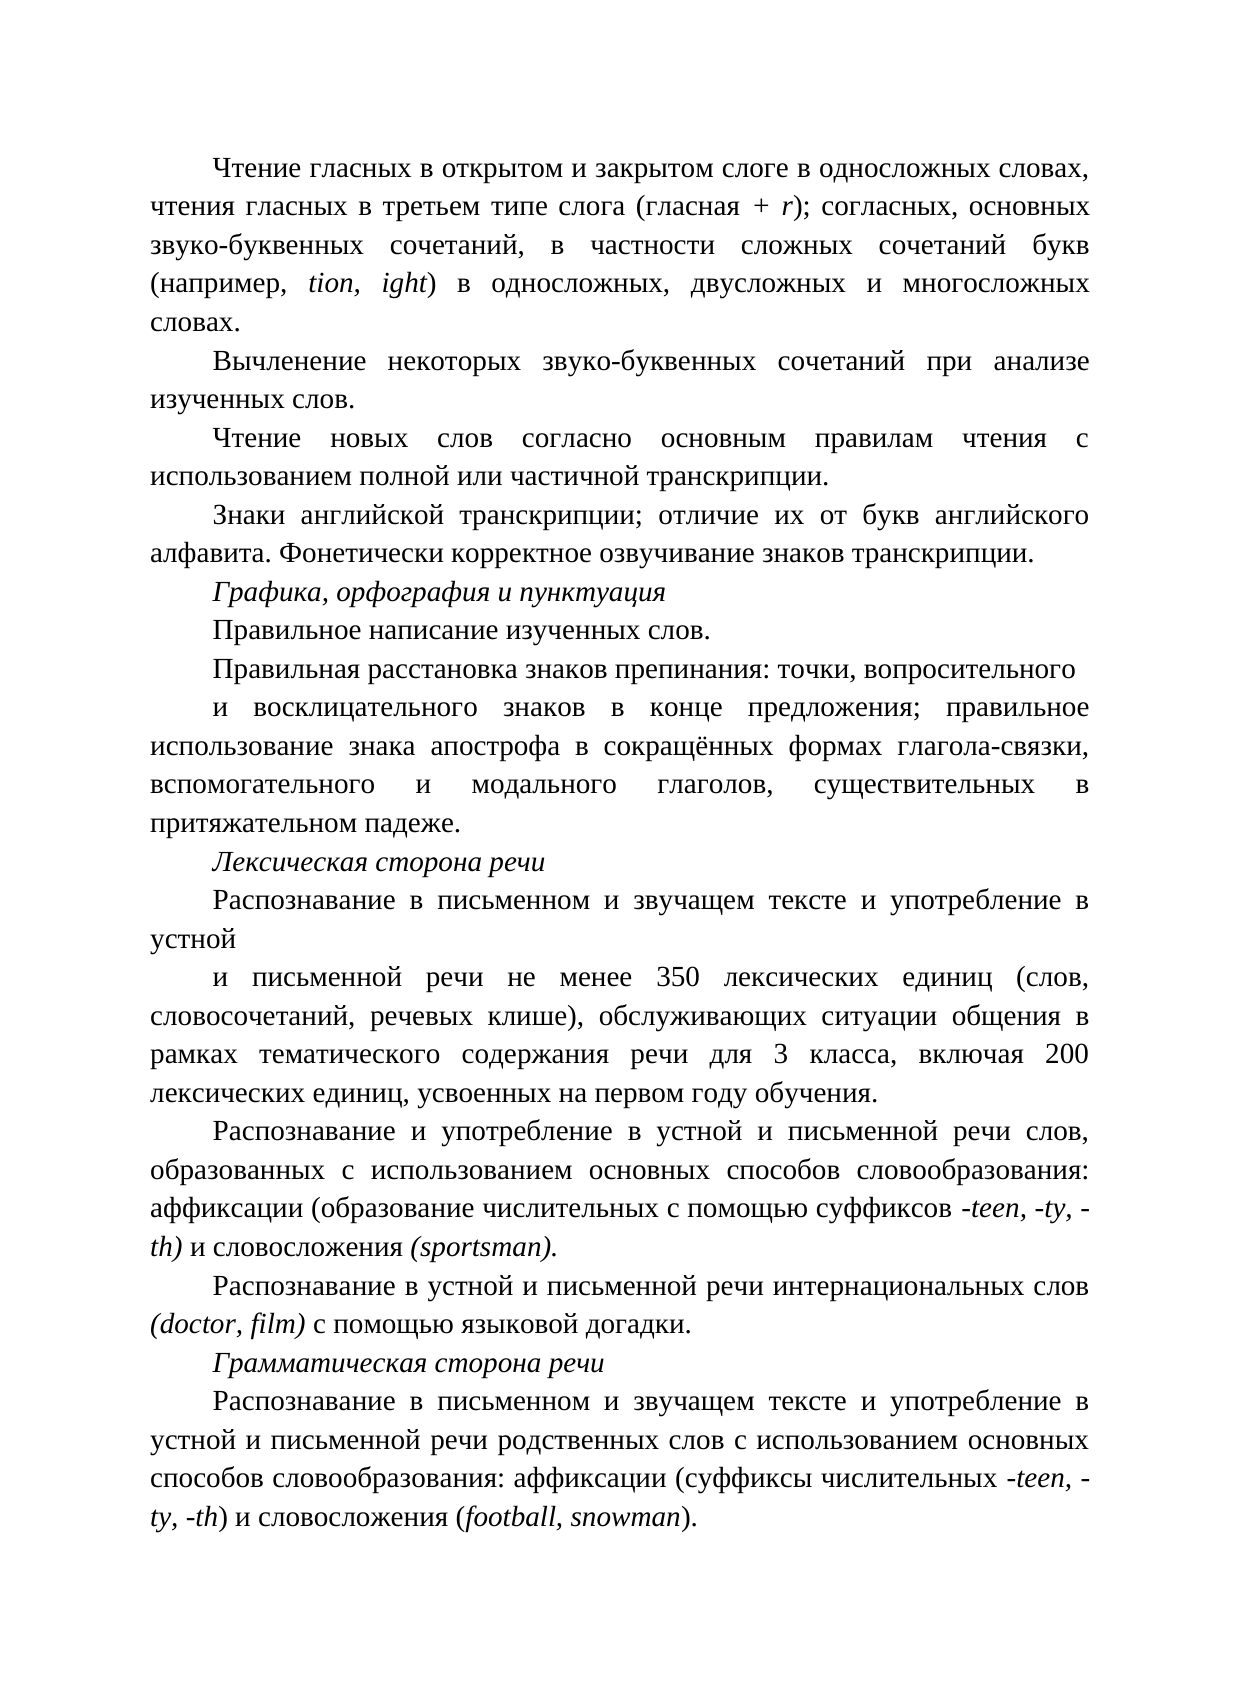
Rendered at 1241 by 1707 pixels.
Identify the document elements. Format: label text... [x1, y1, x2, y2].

text Распознавание в письменном и звучащем тексте и употребление в устной [150, 882, 1090, 954]
text Чтение новых слов согласно основным правилам чтения с использованием полной или частичной транскрипции. [150, 420, 1090, 492]
text Распознавание и употребление в устной и письменной речи слов, образованных с использованием основных способов словообразования: аффиксации (образование числительных с помощью суффиксов -teen, -ty, -th) и словосложения (sportsman). [150, 1113, 1090, 1263]
text Правильное написание изученных слов. [150, 612, 1090, 646]
text Графика, орфография и пунктуация [150, 574, 1090, 607]
text Грамматическая сторона речи [150, 1345, 1090, 1378]
text и письменной речи не менее 350 лексических единиц (слов, словосочетаний, речевых клише), обслуживающих ситуации общения в рамках тематического содержания речи для 3 класса, включая 200 лексических единиц, усвоенных на первом году обучения. [150, 959, 1090, 1108]
text и восклицательного знаков в конце предложения; правильное использование знака апострофа в сокращённых формах глагола-связки, вспомогательного и модального глаголов, существительных в притяжательном падеже. [150, 689, 1090, 839]
text Вычленение некоторых звуко-буквенных сочетаний при анализе изученных слов. [150, 343, 1090, 415]
text Лексическая сторона речи [150, 844, 1090, 877]
text Знаки английской транскрипции; отличие их от букв английского алфавита. Фонетически корректное озвучивание знаков транскрипции. [150, 497, 1090, 569]
text Распознавание в устной и письменной речи интернациональных слов (doctor, film) с помощью языковой догадки. [150, 1268, 1090, 1340]
text Правильная расстановка знаков препинания: точки, вопросительного [150, 651, 1090, 684]
text Чтение гласных в открытом и закрытом слоге в односложных словах, чтения гласных в третьем типе слога (гласная + r); согласных, основных звуко-буквенных сочетаний, в частности сложных сочетаний букв (например, tion, ight) в односложных, двусложных и многосложных словах. [150, 150, 1090, 338]
text Распознавание в письменном и звучащем тексте и употребление в устной и письменной речи родственных слов с использованием основных способов словообразования: аффиксации (суффиксы числительных -teen, -ty, -th) и словосложения (football, snowman). [150, 1383, 1090, 1532]
